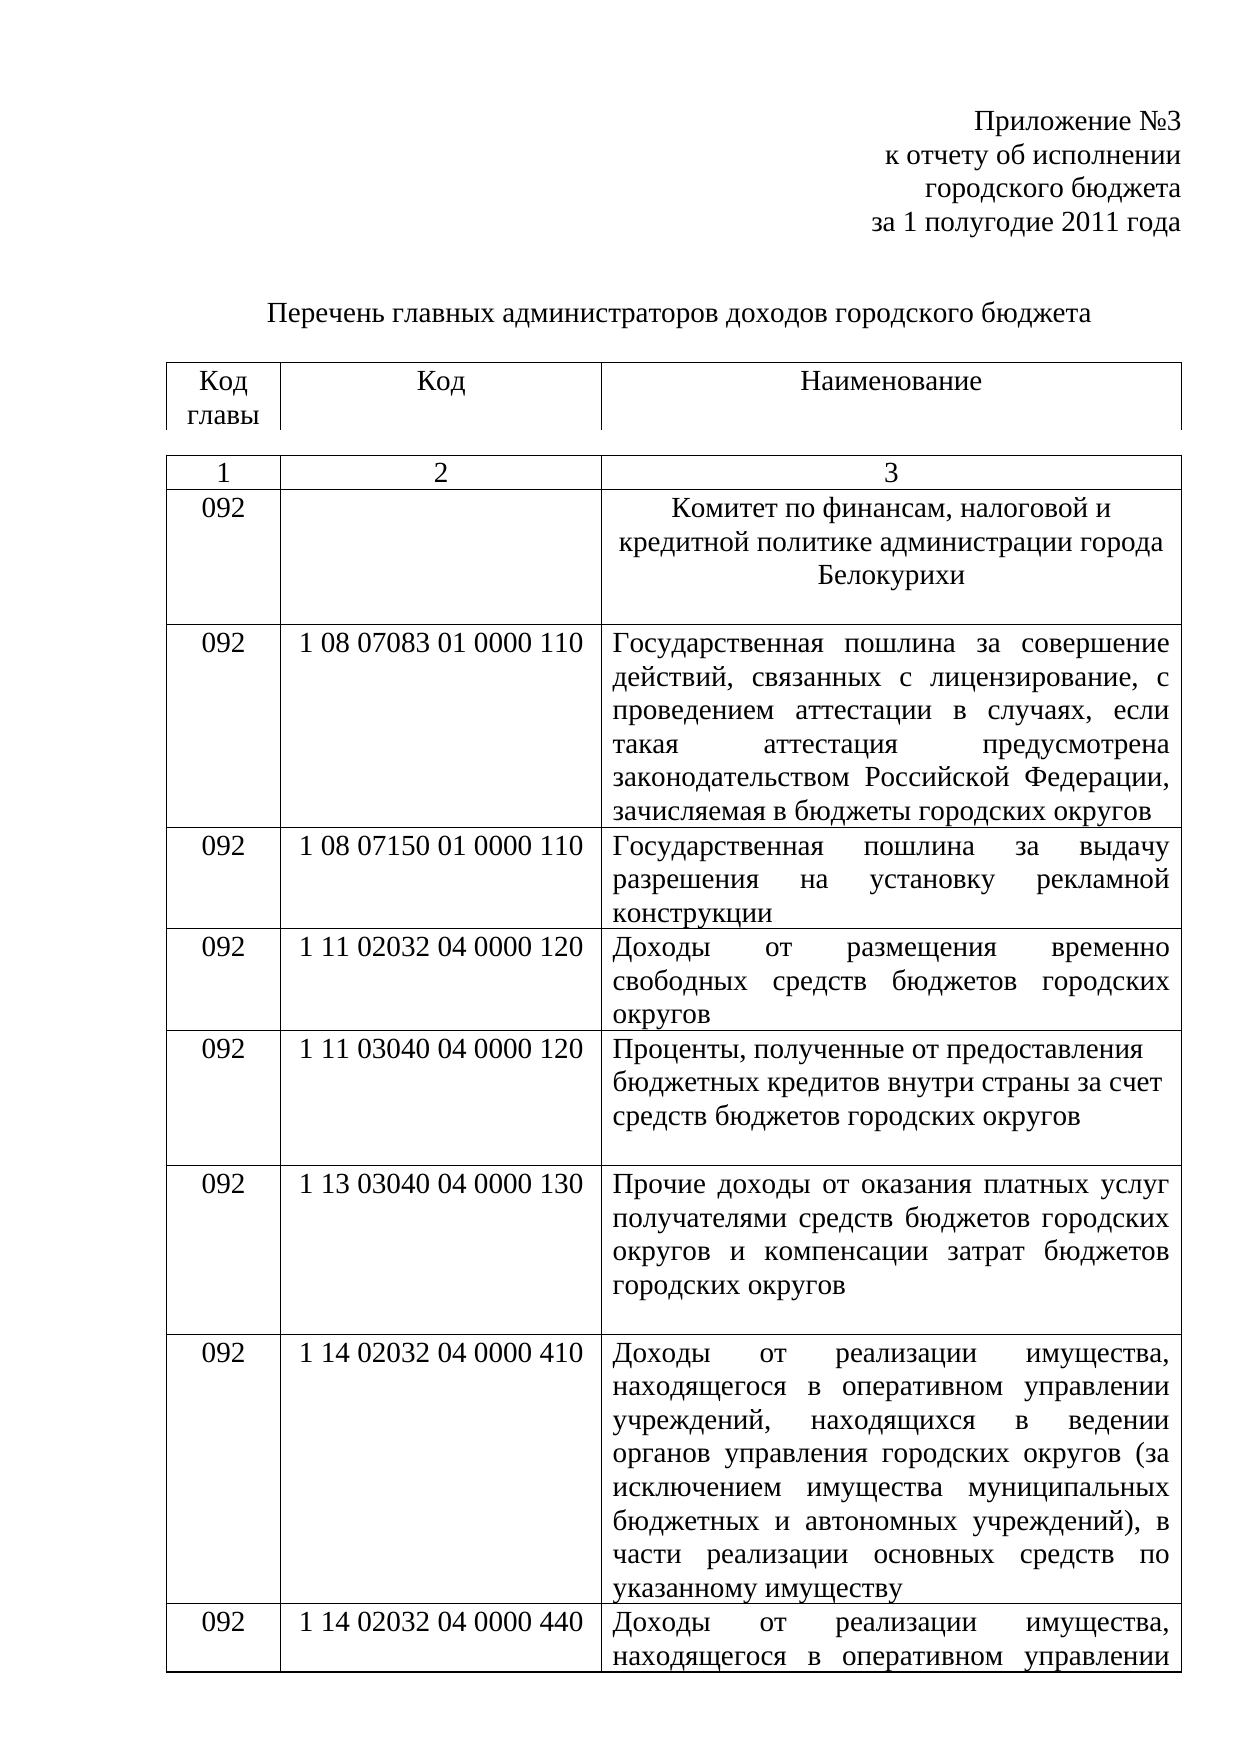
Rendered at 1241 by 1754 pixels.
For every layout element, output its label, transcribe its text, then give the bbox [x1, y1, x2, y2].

table_cell Доходы от реализации имущества, находящегося в оперативном управлении учреждений, находящихся в ведении органов управления городских округов (за исключением имущества муниципальных бюджетных и автономных учреждений), в части реализации основных средств по указанному имуществу [602, 1335, 1181, 1603]
text Перечень главных администраторов доходов городского бюджета [177, 295, 1181, 329]
table_cell 092 [167, 1166, 280, 1334]
text к отчету об исполнении городского бюджета [783, 137, 1181, 204]
table_cell 1 11 02032 04 0000 120 [281, 929, 601, 1030]
table_cell Проценты, полученные от предоставления бюджетных кредитов внутри страны за счет средств бюджетов городских округов [602, 1031, 1181, 1165]
text за 1 полугодие 2011 года [783, 204, 1181, 238]
table_cell 092 [167, 625, 280, 827]
table_cell 1 08 07083 01 0000 110 [281, 625, 601, 827]
table_cell [281, 490, 601, 624]
table_cell 1 08 07150 01 0000 110 [281, 828, 601, 928]
table_cell 1 14 02032 04 0000 410 [281, 1335, 601, 1603]
table_cell 1 14 02032 04 0000 440 [281, 1604, 601, 1671]
table_cell 092 [167, 1604, 280, 1671]
table_cell 1 13 03040 04 0000 130 [281, 1166, 601, 1334]
table_header 3 [602, 456, 1181, 489]
table_cell Комитет по финансам, налоговой и кредитной политике администрации города Белокурихи [602, 490, 1181, 624]
table_cell Государственная пошлина за выдачу разрешения на установку рекламной конструкции [602, 828, 1181, 928]
table_cell 092 [167, 1335, 280, 1603]
table_header 1 [167, 456, 280, 489]
table_cell 1 11 03040 04 0000 120 [281, 1031, 601, 1165]
table_header Код [281, 363, 601, 430]
text Приложение №3 [177, 103, 1181, 137]
table_header Наименование [602, 363, 1181, 430]
table_cell Доходы от размещения временно свободных средств бюджетов городских округов [602, 929, 1181, 1030]
table_cell 092 [167, 828, 280, 928]
table_cell Прочие доходы от оказания платных услуг получателями средств бюджетов городских округов и компенсации затрат бюджетов городских округов [602, 1166, 1181, 1334]
table_header 2 [281, 456, 601, 489]
table_header Код главы [167, 363, 280, 430]
table_cell Государственная пошлина за совершение действий, связанных с лицензирование, с проведением аттестации в случаях, если такая аттестация предусмотрена законодательством Российской Федерации, зачисляемая в бюджеты городских округов [602, 625, 1181, 827]
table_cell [602, 1604, 1181, 1671]
table_cell 092 [167, 929, 280, 1030]
table_cell 092 [167, 1031, 280, 1165]
table_cell 092 [167, 490, 280, 624]
